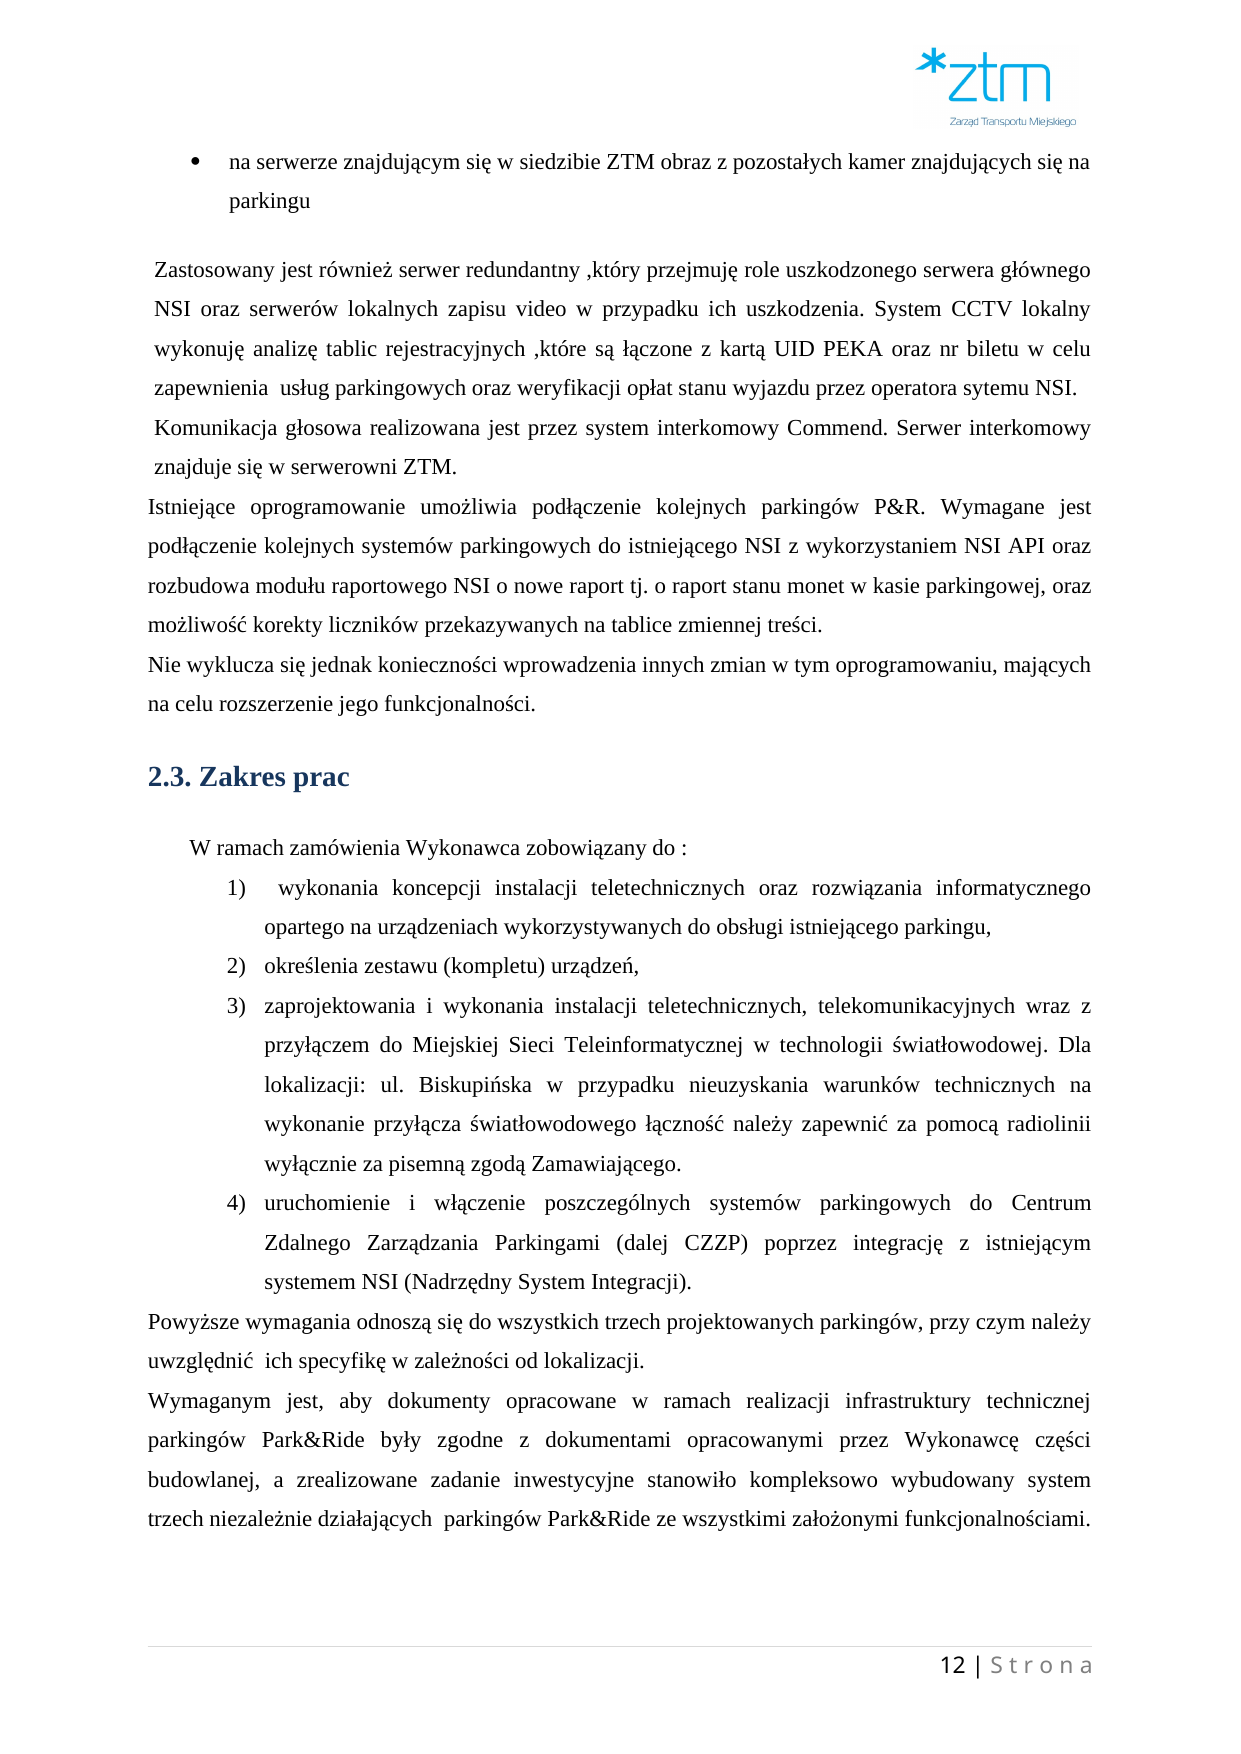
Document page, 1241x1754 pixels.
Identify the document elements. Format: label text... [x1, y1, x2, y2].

text Powyższe wymagania odnoszą się do wszystkich trzech projektowanych parkingów, przy czym należy uwzględnić ich specyfikę w zależności od lokalizacji. [148, 1308, 1092, 1374]
text Komunikacja głosowa realizowana jest przez system interkomowy Commend. Serwer interkomowy znajduje się w serwerowni ZTM. [154, 414, 1092, 479]
list uruchomienie i włączenie poszczególnych systemów parkingowych do Centrum Zdalnego Zarządzania Parkingami (dalej CZZP) poprzez integrację z istniejącym systemem NSI (Nadrzędny System Integracji). [227, 1189, 1092, 1295]
list wykonania koncepcji instalacji teletechnicznych oraz rozwiązania informatycznego opartego na urządzeniach wykorzystywanych do obsługi istniejącego parkingu, [227, 873, 1092, 939]
text W ramach zamówienia Wykonawca zobowiązany do : [148, 834, 1092, 860]
picture [912, 45, 1080, 129]
list określenia zestawu (kompletu) urządzeń, [227, 952, 1092, 979]
list na serwerze znajdującym się w siedzibie ZTM obraz z pozostałych kamer znajdujących się na parkingu [191, 148, 1092, 213]
text Zastosowany jest również serwer redundantny ,który przejmuję role uszkodzonego serwera głównego NSI oraz serwerów lokalnych zapisu video w przypadku ich uszkodzenia. System CCTV lokalny wykonuję analizę tablic rejestracyjnych ,które są łączone z kartą UID PEKA oraz nr biletu w celu zapewnienia usług parkingowych oraz weryfikacji opłat stanu wyjazdu przez operatora sytemu NSI. [154, 256, 1092, 401]
list zaprojektowania i wykonania instalacji teletechnicznych, telekomunikacyjnych wraz z przyłączem do Miejskiej Sieci Teleinformatycznej w technologii światłowodowej. Dla lokalizacji: ul. Biskupińska w przypadku nieuzyskania warunków technicznych na wykonanie przyłącza światłowodowego łączność należy zapewnić za pomocą radiolinii wyłącznie za pisemną zgodą Zamawiającego. [227, 992, 1092, 1176]
text Wymaganym jest, aby dokumenty opracowane w ramach realizacji infrastruktury technicznej parkingów Park&Ride były zgodne z dokumentami opracowanymi przez Wykonawcę części budowlanej, a zrealizowane zadanie inwestycyjne stanowiło kompleksowo wybudowany system trzech niezależnie działających parkingów Park&Ride ze wszystkimi założonymi funkcjonalnościami. [148, 1387, 1092, 1532]
text Nie wyklucza się jednak konieczności wprowadzenia innych zmian w tym oprogramowaniu, mających na celu rozszerzenie jego funkcjonalności. [148, 651, 1092, 716]
subtitle Zakres prac [148, 759, 1092, 792]
text Istniejące oprogramowanie umożliwia podłączenie kolejnych parkingów P&R. Wymagane jest podłączenie kolejnych systemów parkingowych do istniejącego NSI z wykorzystaniem NSI API oraz rozbudowa modułu raportowego NSI o nowe raport tj. o raport stanu monet w kasie parkingowej, oraz możliwość korekty liczników przekazywanych na tablice zmiennej treści. [148, 493, 1092, 637]
